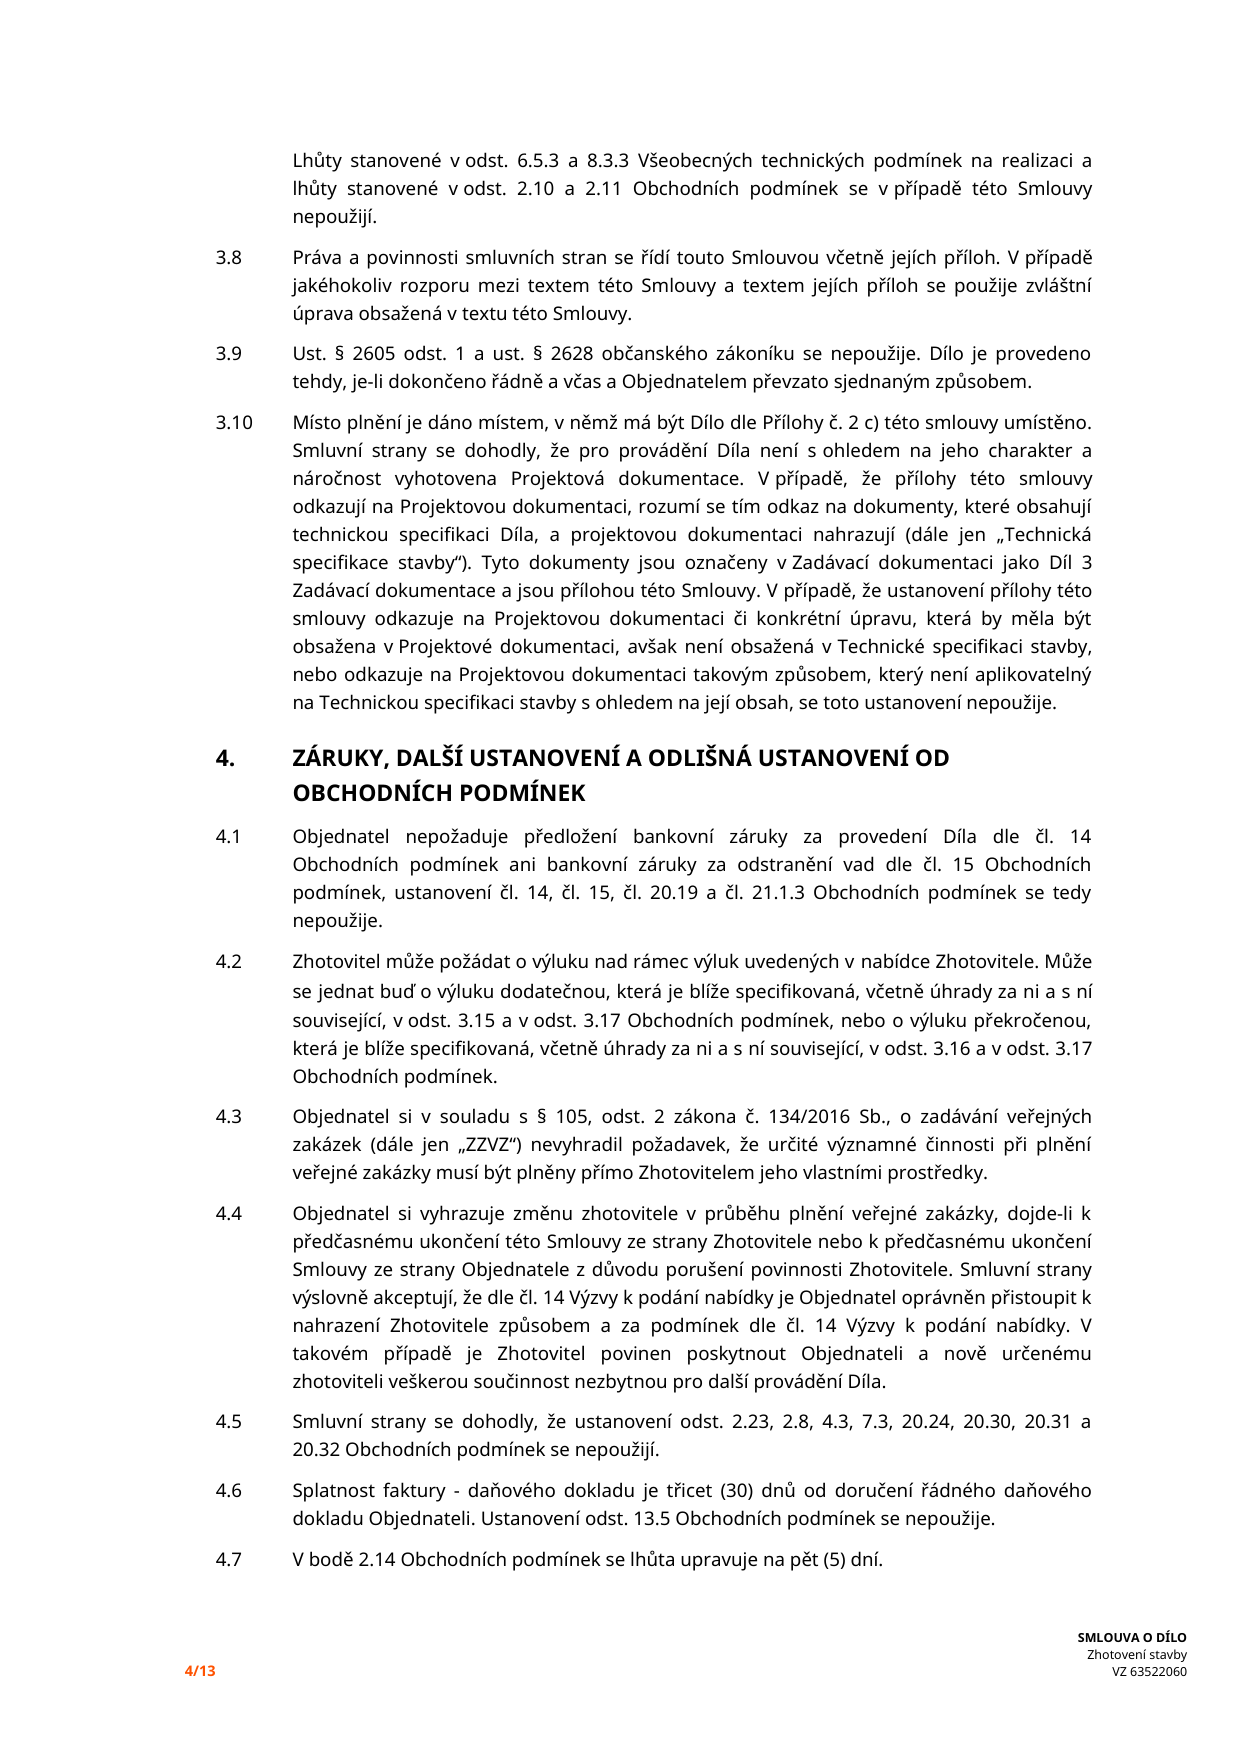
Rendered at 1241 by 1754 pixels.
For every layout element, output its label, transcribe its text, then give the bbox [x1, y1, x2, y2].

text Ust. § 2605 odst. 1 a ust. § 2628 občanského zákoníku se nepoužije. Dílo je provedeno tehdy, je-li dokončeno řádně a včas a Objednatelem převzato sjednaným způsobem. [216, 341, 1093, 394]
text Splatnost faktury - daňového dokladu je třicet (30) dnů od doručení řádného daňového dokladu Objednateli. Ustanovení odst. 13.5 Obchodních podmínek se nepoužije. [216, 1477, 1093, 1531]
list Lhůty stanovené v odst. 6.5.3 a 8.3.3 Všeobecných technických podmínek na realizaci a lhůty stanovené v odst. 2.10 a 2.11 Obchodních podmínek se v případě této Smlouvy nepoužijí. [292, 147, 1093, 229]
text Zhotovitel může požádat o výluku nad rámec výluk uvedených v nabídce Zhotovitele. Může se jednat buď o výluku dodatečnou, která je blíže specifikovaná, včetně úhrady za ni a s ní související, v odst. 3.15 a v odst. 3.17 Obchodních podmínek, nebo o výluku překročenou, která je blíže specifikovaná, včetně úhrady za ni a s ní související, v odst. 3.16 a v odst. 3.17 Obchodních podmínek. [216, 948, 1093, 1088]
text Práva a povinnosti smluvních stran se řídí touto Smlouvou včetně jejích příloh. V případě jakéhokoliv rozporu mezi textem této Smlouvy a textem jejích příloh se použije zvláštní úprava obsažená v textu této Smlouvy. [216, 244, 1093, 326]
text Místo plnění je dáno místem, v němž má být Dílo dle Přílohy č. 2 c) této smlouvy umístěno. Smluvní strany se dohodly, že pro provádění Díla není s ohledem na jeho charakter a náročnost vyhotovena Projektová dokumentace. V případě, že přílohy této smlouvy odkazují na Projektovou dokumentaci, rozumí se tím odkaz na dokumenty, které obsahují technickou specifikaci Díla, a projektovou dokumentaci nahrazují (dále jen „Technická specifikace stavby“). Tyto dokumenty jsou označeny v Zadávací dokumentaci jako Díl 3 Zadávací dokumentace a jsou přílohou této Smlouvy. V případě, že ustanovení přílohy této smlouvy odkazuje na Projektovou dokumentaci či konkrétní úpravu, která by měla být obsažena v Projektové dokumentaci, avšak není obsažená v Technické specifikaci stavby, nebo odkazuje na Projektovou dokumentaci takovým způsobem, který není aplikovatelný na Technickou specifikaci stavby s ohledem na její obsah, se toto ustanovení nepoužije. [216, 409, 1093, 715]
text V bodě 2.14 Obchodních podmínek se lhůta upravuje na pět (5) dní. [216, 1546, 1093, 1571]
text Smluvní strany se dohodly, že ustanovení odst. 2.23, 2.8, 4.3, 7.3, 20.24, 20.30, 20.31 a 20.32 Obchodních podmínek se nepoužijí. [216, 1409, 1093, 1462]
text ZÁRUKY, DALŠÍ USTANOVENÍ A ODLIŠNÁ USTANOVENÍ OD OBCHODNÍCH PODMÍNEK [216, 742, 1093, 808]
text Objednatel nepožaduje předložení bankovní záruky za provedení Díla dle čl. 14 Obchodních podmínek ani bankovní záruky za odstranění vad dle čl. 15 Obchodních podmínek, ustanovení čl. 14, čl. 15, čl. 20.19 a čl. 21.1.3 Obchodních podmínek se tedy nepoužije. [216, 824, 1093, 933]
text Objednatel si v souladu s § 105, odst. 2 zákona č. 134/2016 Sb., o zadávání veřejných zakázek (dále jen „ZZVZ“) nevyhradil požadavek, že určité významné činnosti při plnění veřejné zakázky musí být plněny přímo Zhotovitelem jeho vlastními prostředky. [216, 1103, 1093, 1185]
text Objednatel si vyhrazuje změnu zhotovitele v průběhu plnění veřejné zakázky, dojde-li k předčasnému ukončení této Smlouvy ze strany Zhotovitele nebo k předčasnému ukončení Smlouvy ze strany Objednatele z důvodu porušení povinnosti Zhotovitele. Smluvní strany výslovně akceptují, že dle čl. 14 Výzvy k podání nabídky je Objednatel oprávněn přistoupit k nahrazení Zhotovitele způsobem a za podmínek dle čl. 14 Výzvy k podání nabídky. V takovém případě je Zhotovitel povinen poskytnout Objednateli a nově určenému zhotoviteli veškerou součinnost nezbytnou pro další provádění Díla. [216, 1200, 1093, 1394]
